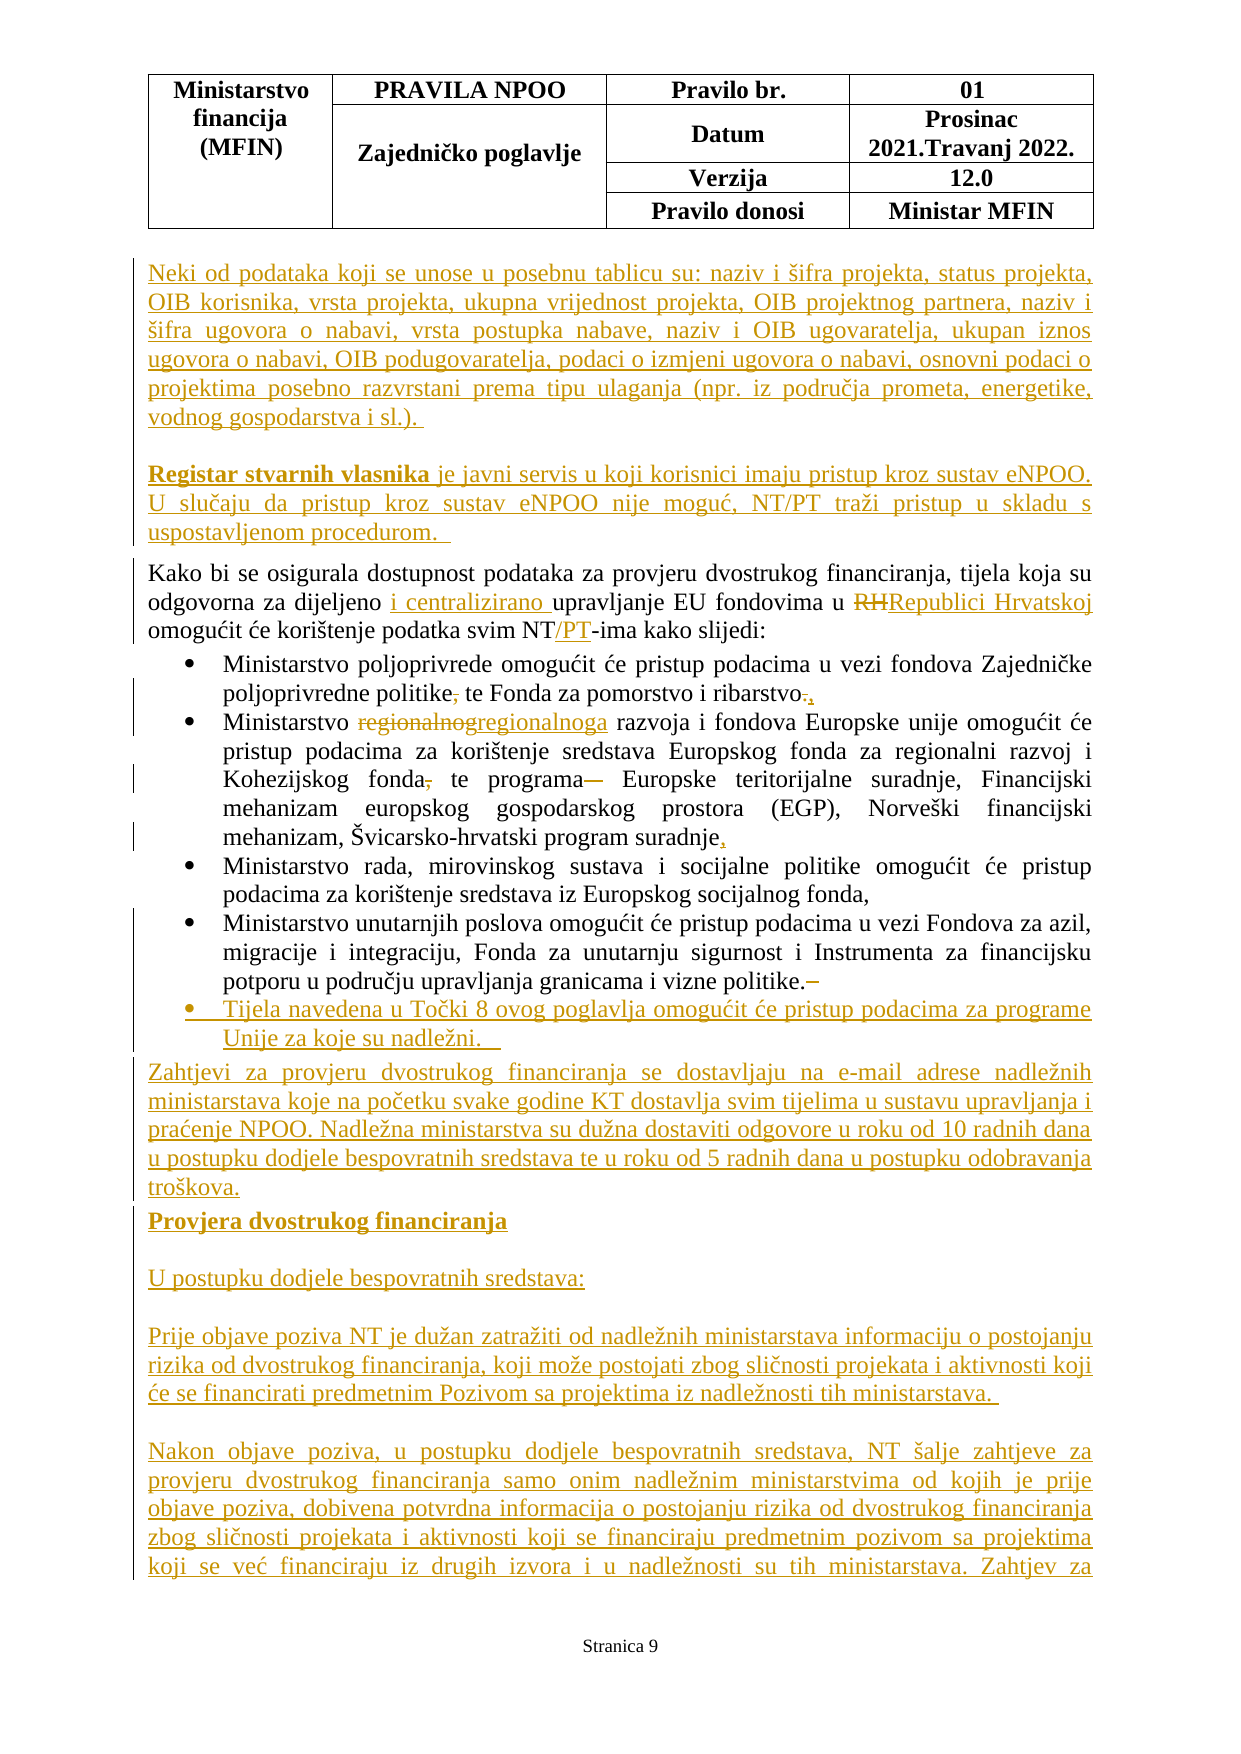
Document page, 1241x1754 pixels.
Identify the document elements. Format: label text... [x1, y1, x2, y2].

list Ministarstvo rada, mirovinskog sustava i socijalne politike omogućit će pristup podacima za korištenje sredstava iz Europskog socijalnog fonda, [185, 947, 1093, 1005]
text Kako bi se osigurala dostupnost podataka za provjeru dvostrukog financiranja, tijela koja su odgovorna za dijeljeno upravljanje EU fondovima u omogućit će korištenje podatka svim NT-ima kako slijedi: [148, 644, 1093, 731]
list Ministarstvo unutarnjih poslova omogućit će pristup podacima u vezi Fondova za azil, migracije i integraciju, Fonda za unutarnju sigurnost i Instrumenta za financijsku potporu u području upravljanja granicama i vizne politike. [185, 1010, 1093, 1096]
list Ministarstvo poljoprivrede omogućit će pristup podacima u vezi fondova Zajedničke poljoprivredne politike te Fonda za pomorstvo i ribarstvo [185, 736, 1093, 793]
list Ministarstvo razvoja i fondova Europske unije omogućit će pristup podacima za korištenje sredstava Europskog fonda za regionalni razvoj i Kohezijskog fonda te programa Europske teritorijalne suradnje, Financijski mehanizam europskog gospodarskog prostora (EGP), Norveški financijski mehanizam, Švicarsko-hrvatski program suradnje [185, 798, 1093, 942]
